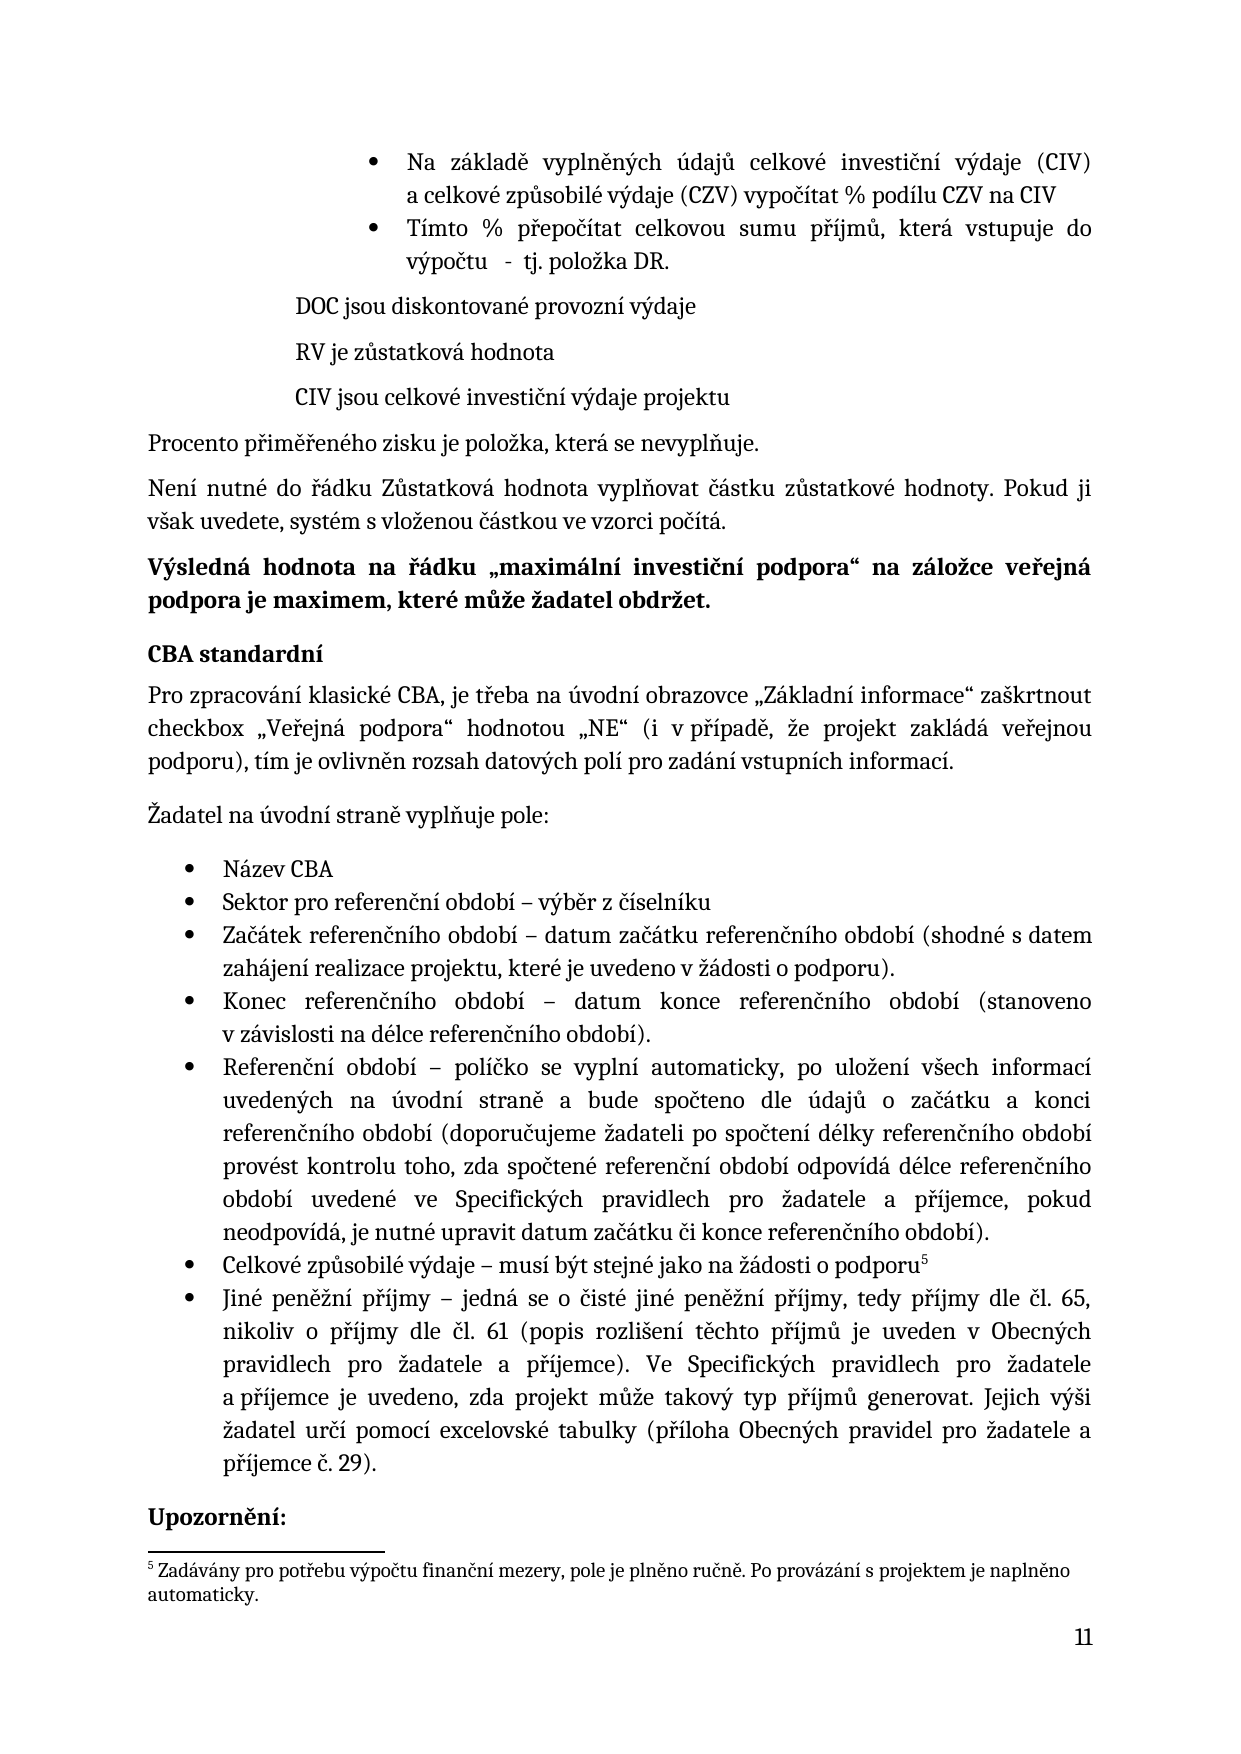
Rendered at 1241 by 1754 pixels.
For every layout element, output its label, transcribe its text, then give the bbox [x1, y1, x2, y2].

list Jiné peněžní příjmy – jedná se o čisté jiné peněžní příjmy, tedy příjmy dle čl. 65, nikoliv o příjmy dle čl. 61 (popis rozlišení těchto příjmů je uveden v Obecných pravidlech pro žadatele a příjemce). Ve Specifických pravidlech pro žadatele a příjemce je uvedeno, zda projekt může takový typ příjmů generovat. Jejich výši žadatel určí pomocí excelovské tabulky (příloha Obecných pravidel pro žadatele a příjemce č. 29). [185, 1284, 1093, 1478]
text Výsledná hodnota na řádku „maximální investiční podpora“ na záložce veřejná podpora je maximem, které může žadatel obdržet. [148, 553, 1093, 614]
list Konec referenčního období – datum konce referenčního období (stanoveno v závislosti na délce referenčního období). [185, 987, 1093, 1048]
list Referenční období – políčko se vyplní automaticky, po uložení všech informací uvedených na úvodní straně a bude spočteno dle údajů o začátku a konci referenčního období (doporučujeme žadateli po spočtení délky referenčního období provést kontrolu toho, zda spočtené referenční období odpovídá délce referenčního období uvedené ve Specifických pravidlech pro žadatele a příjemce, pokud neodpovídá, je nutné upravit datum začátku či konce referenčního období). [185, 1053, 1093, 1247]
text Upozornění: [148, 1503, 1093, 1532]
text Procento přiměřeného zisku je položka, která se nevyplňuje. [148, 429, 1093, 457]
text Pro zpracování klasické CBA, je třeba na úvodní obrazovce „Základní informace“ zaškrtnout checkbox „Veřejná podpora“ hodnotou „NE“ (i v případě, že projekt zakládá veřejnou podporu), tím je ovlivněn rozsah datových polí pro zadání vstupních informací. [148, 681, 1093, 776]
text Není nutné do řádku Zůstatková hodnota vyplňovat částku zůstatkové hodnoty. Pokud ji však uvedete, systém s vloženou částkou ve vzorci počítá. [148, 474, 1093, 536]
list Celkové způsobilé výdaje – musí být stejné jako na žádosti o podporu [185, 1251, 1093, 1280]
text RV je zůstatková hodnota [148, 338, 1093, 366]
list Sektor pro referenční období – výběr z číselníku [185, 888, 1093, 916]
subtitle CBA standardní [148, 640, 1093, 668]
text CIV jsou celkové investiční výdaje projektu [148, 383, 1093, 412]
text Žadatel na úvodní straně vyplňuje pole: [148, 801, 1093, 829]
list Na základě vyplněných údajů celkové investiční výdaje (CIV) a celkové způsobilé výdaje (CZV) vypočítat % podílu CZV na CIV [369, 148, 1093, 209]
list Název CBA [185, 855, 1093, 883]
list Tímto % přepočítat celkovou sumu příjmů, která vstupuje do výpočtu - tj. položka DR. [369, 214, 1093, 275]
text DOC jsou diskontované provozní výdaje [148, 292, 1093, 321]
list Začátek referenčního období – datum začátku referenčního období (shodné s datem zahájení realizace projektu, které je uvedeno v žádosti o podporu). [185, 921, 1093, 982]
